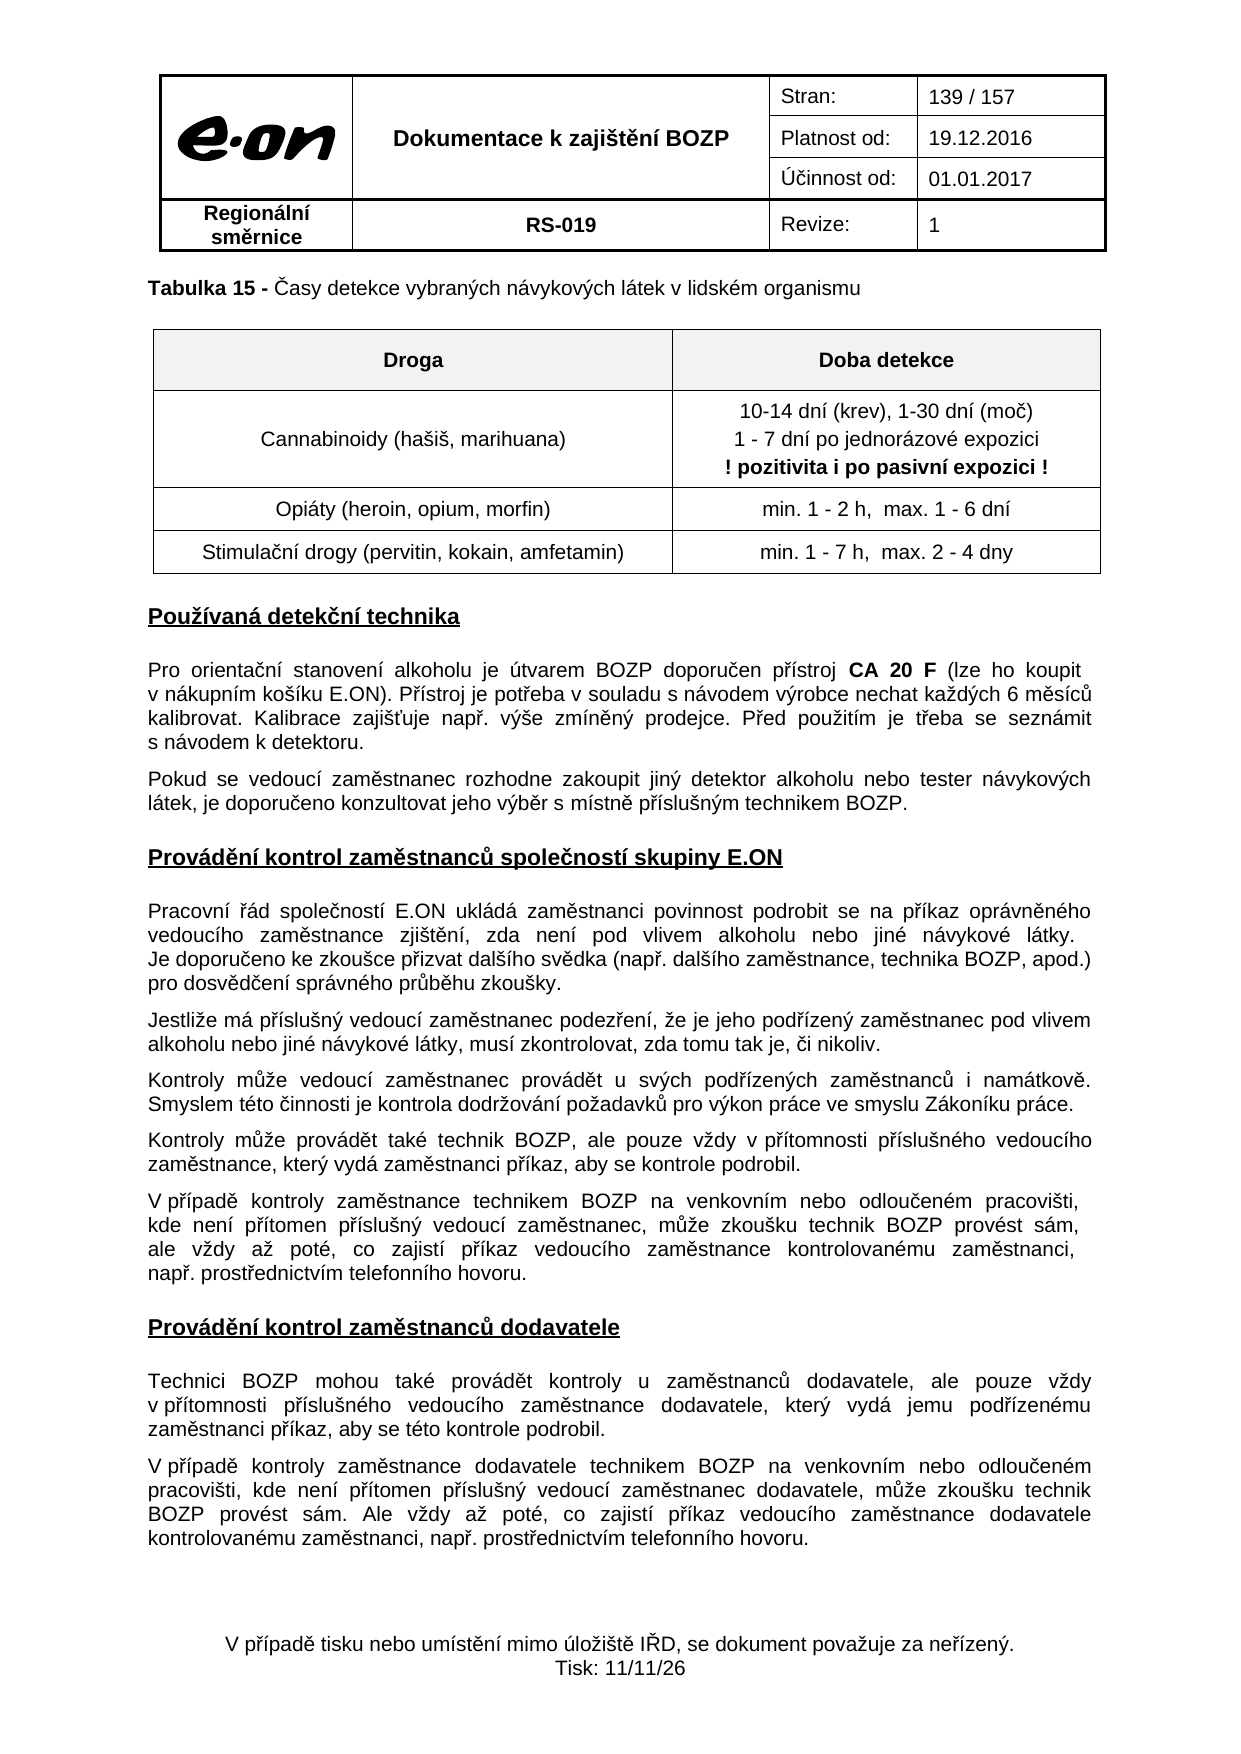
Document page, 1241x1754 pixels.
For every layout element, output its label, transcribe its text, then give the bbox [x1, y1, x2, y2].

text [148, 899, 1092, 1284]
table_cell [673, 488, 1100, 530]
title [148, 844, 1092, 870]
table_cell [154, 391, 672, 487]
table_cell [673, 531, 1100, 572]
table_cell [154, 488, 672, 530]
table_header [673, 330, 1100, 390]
title Používaná detekční technika [148, 603, 1092, 629]
text Pro orientační stanovení alkoholu je útvarem BOZP doporučen přístroj CA 20 F (lze ho koupit v nákupním košíku E.ON). Přístroj je potřeba v souladu s návodem výrobce nechat každých 6 měsíců kalibrovat. Kalibrace zajišťuje např. výše zmíněný prodejce. Před použitím je třeba se seznámit s návodem k detektoru. [148, 658, 1092, 754]
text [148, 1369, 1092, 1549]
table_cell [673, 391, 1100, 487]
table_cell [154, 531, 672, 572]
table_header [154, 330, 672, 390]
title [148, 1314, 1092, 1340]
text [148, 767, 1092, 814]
